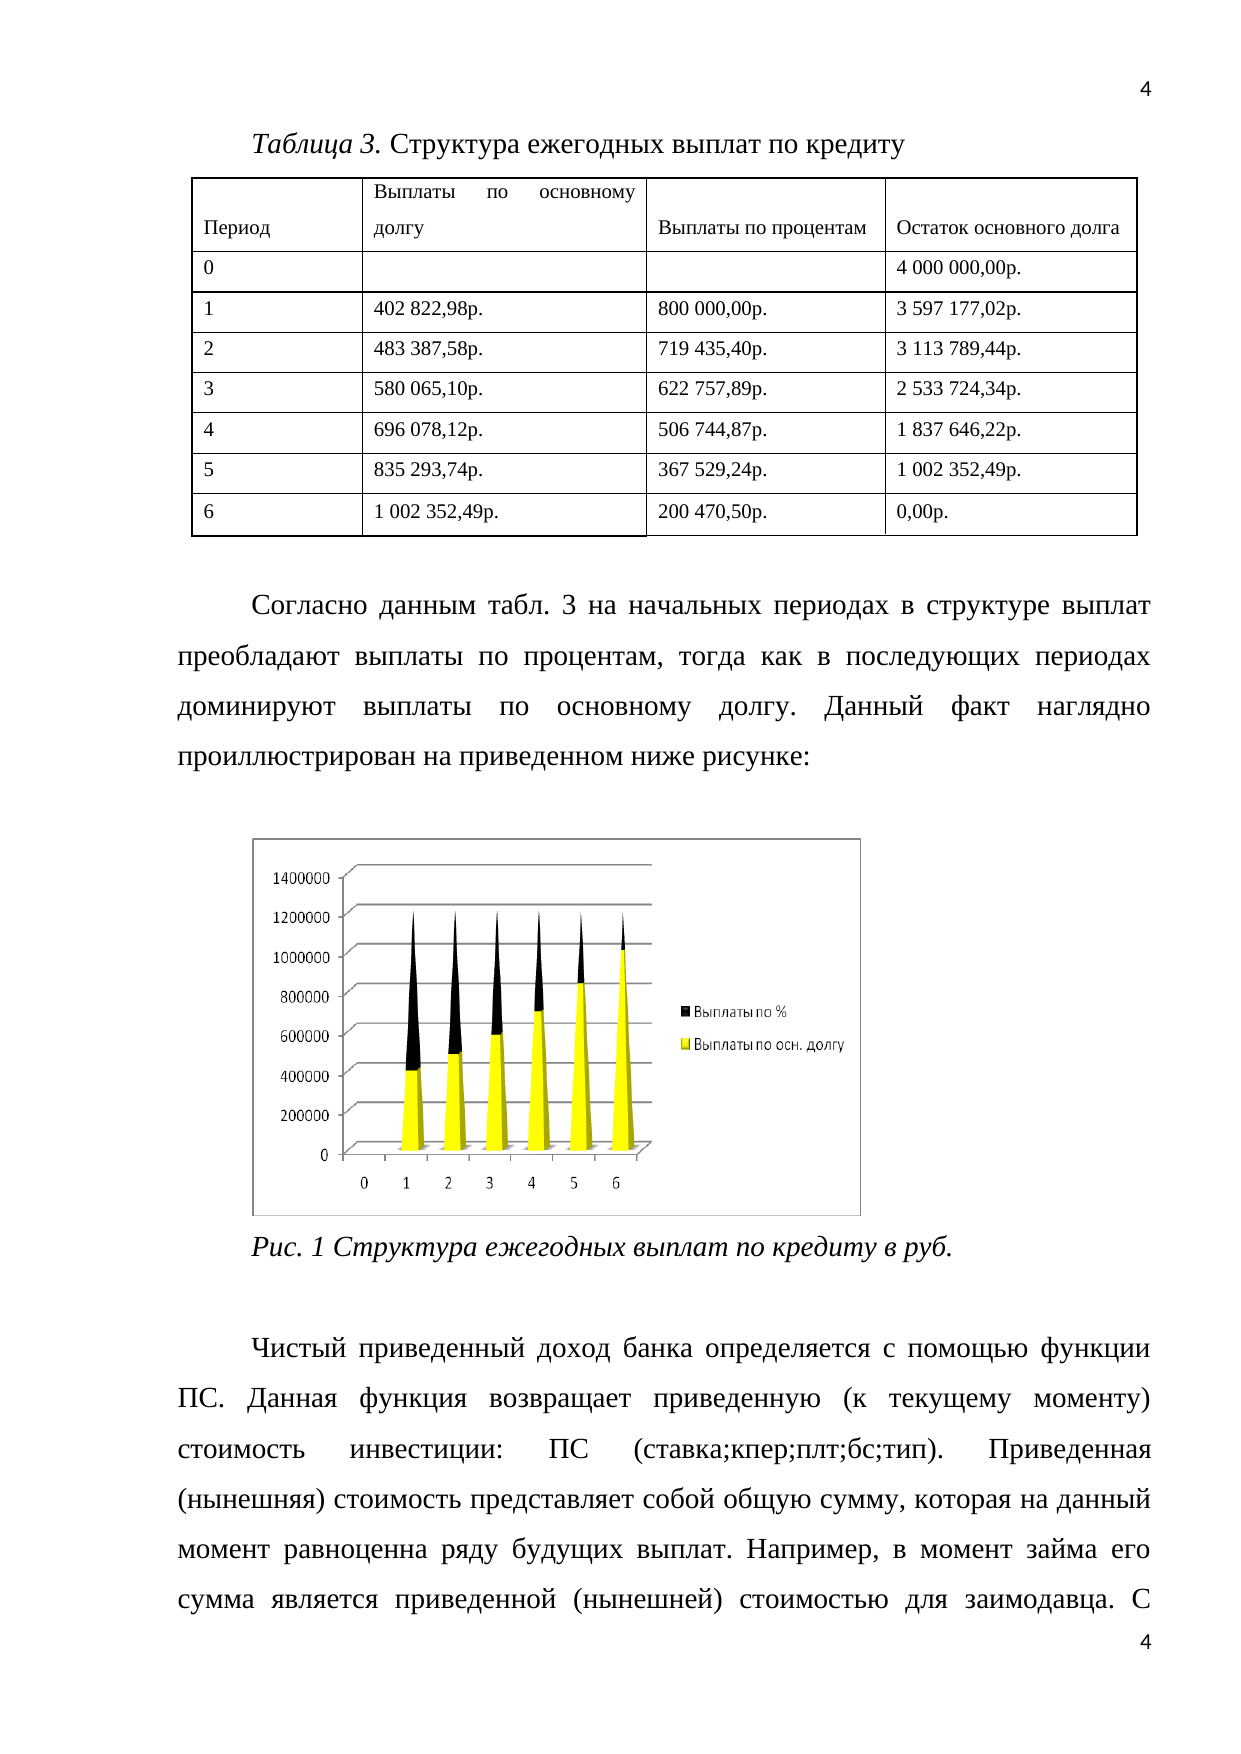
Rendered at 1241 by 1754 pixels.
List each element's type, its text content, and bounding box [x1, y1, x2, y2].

table_header Выплаты по процентам [647, 179, 885, 251]
picture [251, 838, 861, 1216]
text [177, 1330, 1152, 1615]
table_cell 3 [193, 373, 362, 412]
table_cell 2 [193, 333, 362, 372]
table_header Период [193, 179, 362, 251]
table_cell [363, 252, 646, 291]
table_cell [647, 252, 885, 291]
table_cell 200 470,50р. [647, 494, 885, 535]
table_cell 5 [193, 454, 362, 493]
text Таблица 3. Структура ежегодных выплат по кредиту [177, 127, 1152, 160]
table_cell 800 000,00р. [647, 293, 885, 332]
table_cell 0,00р. [885, 494, 1136, 535]
table_cell 402 822,98р. [363, 293, 646, 332]
table_cell 1 837 646,22р. [886, 413, 1136, 453]
table_cell 1 002 352,49р. [886, 454, 1136, 493]
table_cell 1 [193, 293, 362, 332]
table_cell 1 002 352,49р. [363, 494, 646, 535]
table_cell 367 529,24р. [647, 454, 885, 493]
table_cell 3 597 177,02р. [886, 293, 1136, 332]
table_cell 3 113 789,44р. [886, 333, 1136, 372]
table_cell 696 078,12р. [363, 413, 646, 453]
table_cell 506 744,87р. [647, 413, 885, 453]
table_cell 4 000 000,00р. [886, 252, 1136, 291]
table_header Остаток основного долга [886, 179, 1136, 251]
table_cell 483 387,58р. [363, 333, 646, 372]
table_cell 835 293,74р. [363, 454, 646, 493]
table_cell 6 [193, 494, 362, 535]
text Рис. 1 Структура ежегодных выплат по кредиту в руб. [177, 1229, 1152, 1263]
table_header Выплаты по основному долгу [363, 179, 646, 251]
table_cell 0 [193, 252, 362, 291]
text Согласно данным табл. 3 на начальных периодах в структуре выплат преобладают выплаты по процентам, тогда как в последующих периодах доминируют выплаты по основному долгу. Данный факт наглядно проиллюстрирован на приведенном ниже рисунке: [177, 587, 1152, 772]
table_cell 719 435,40р. [647, 333, 885, 372]
table_cell 4 [193, 413, 362, 453]
table_cell 580 065,10р. [363, 373, 646, 412]
table_cell 622 757,89р. [647, 373, 885, 412]
table_cell 2 533 724,34р. [886, 373, 1136, 412]
